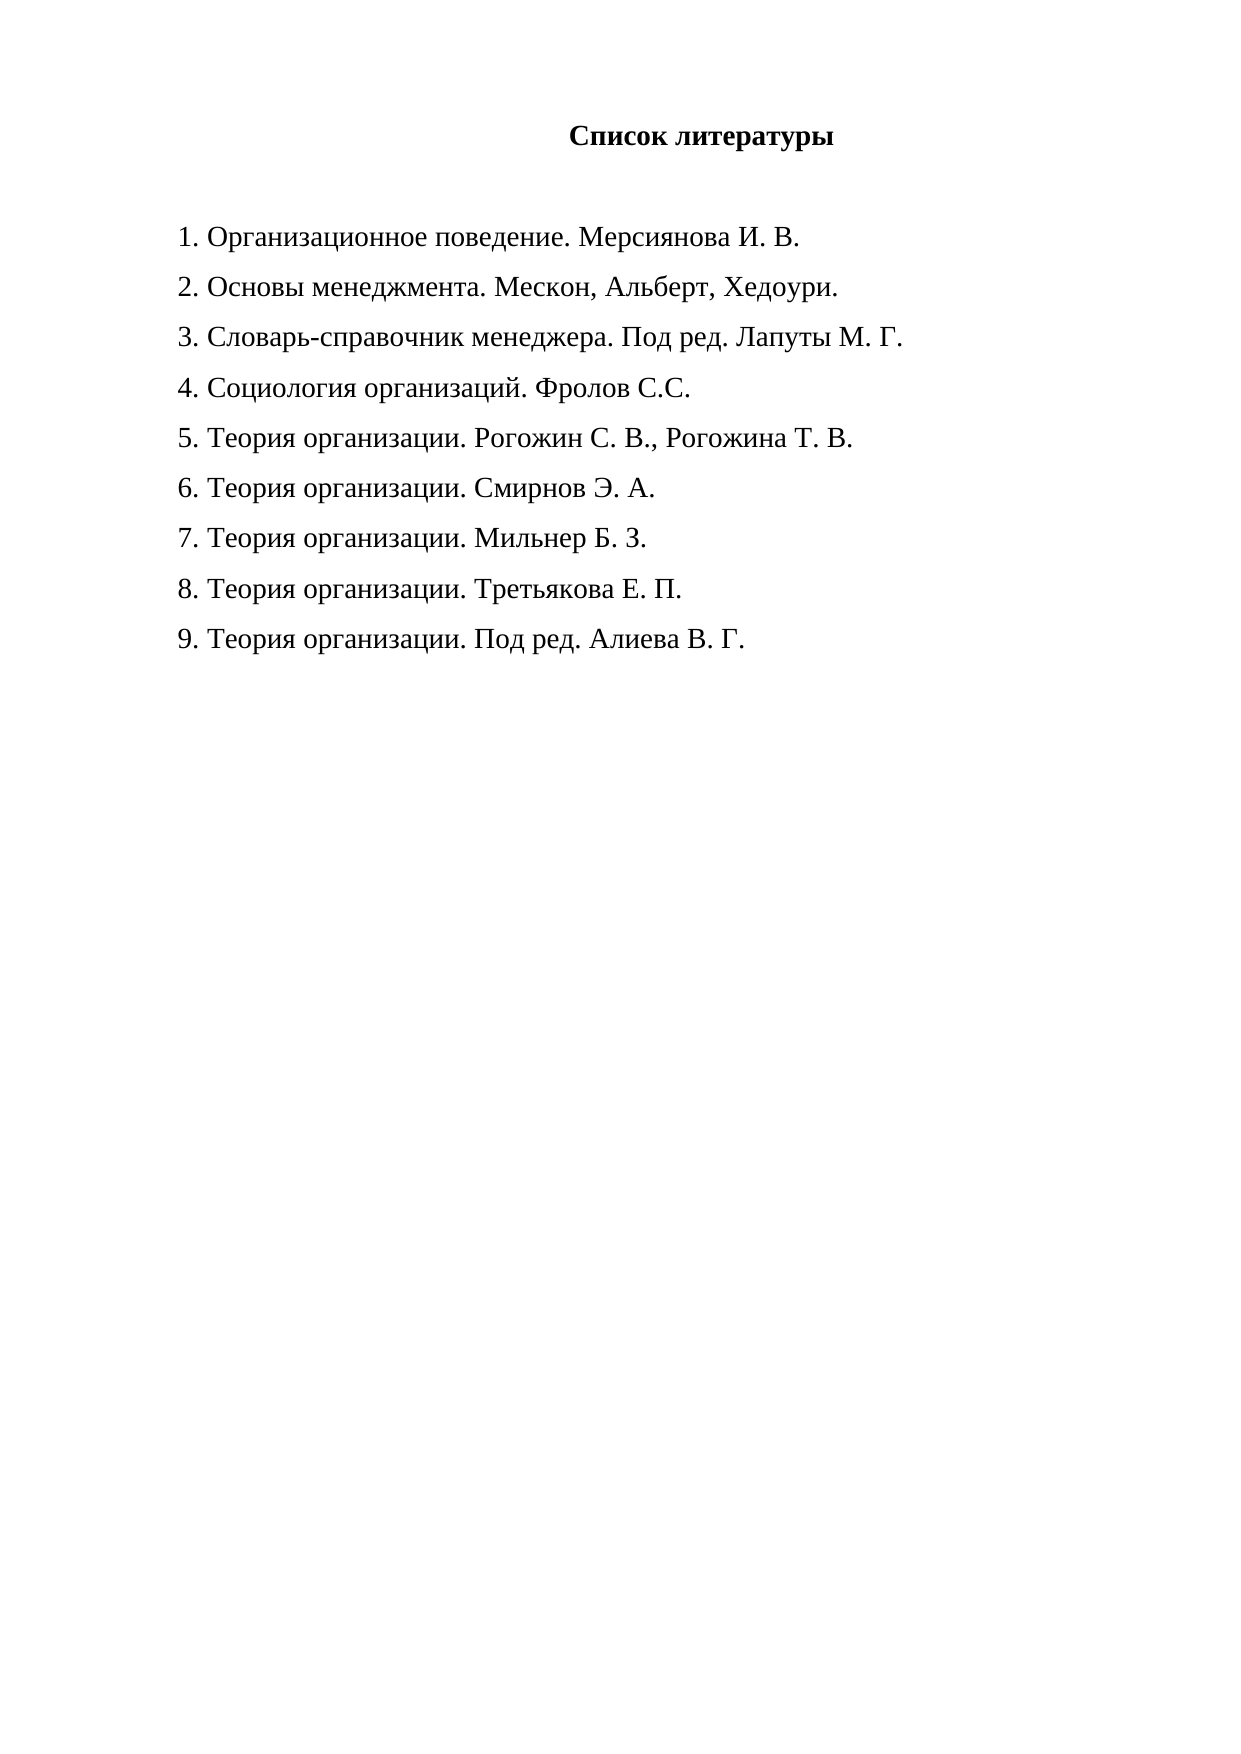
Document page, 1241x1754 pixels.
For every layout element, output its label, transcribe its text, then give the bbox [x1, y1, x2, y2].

text Список литературы [177, 118, 1152, 152]
list Теория организации. Смирнов Э. А. [177, 470, 1152, 504]
list Теория организации. Третьякова Е. П. [177, 571, 1152, 604]
list Теория организации. Мильнер Б. З. [177, 521, 1152, 554]
list Словарь-справочник менеджера. Под ред. Лапуты М. Г. [177, 319, 1152, 353]
list Теория организации. Под ред. Алиева В. Г. [177, 621, 1152, 655]
list Основы менеджмента. Мескон, Альберт, Хедоури. [177, 269, 1152, 303]
list Социология организаций. Фролов С.С. [177, 370, 1152, 403]
list Теория организации. Рогожин С. В., Рогожина Т. В. [177, 420, 1152, 453]
list Организационное поведение. Мерсиянова И. В. [177, 219, 1152, 252]
